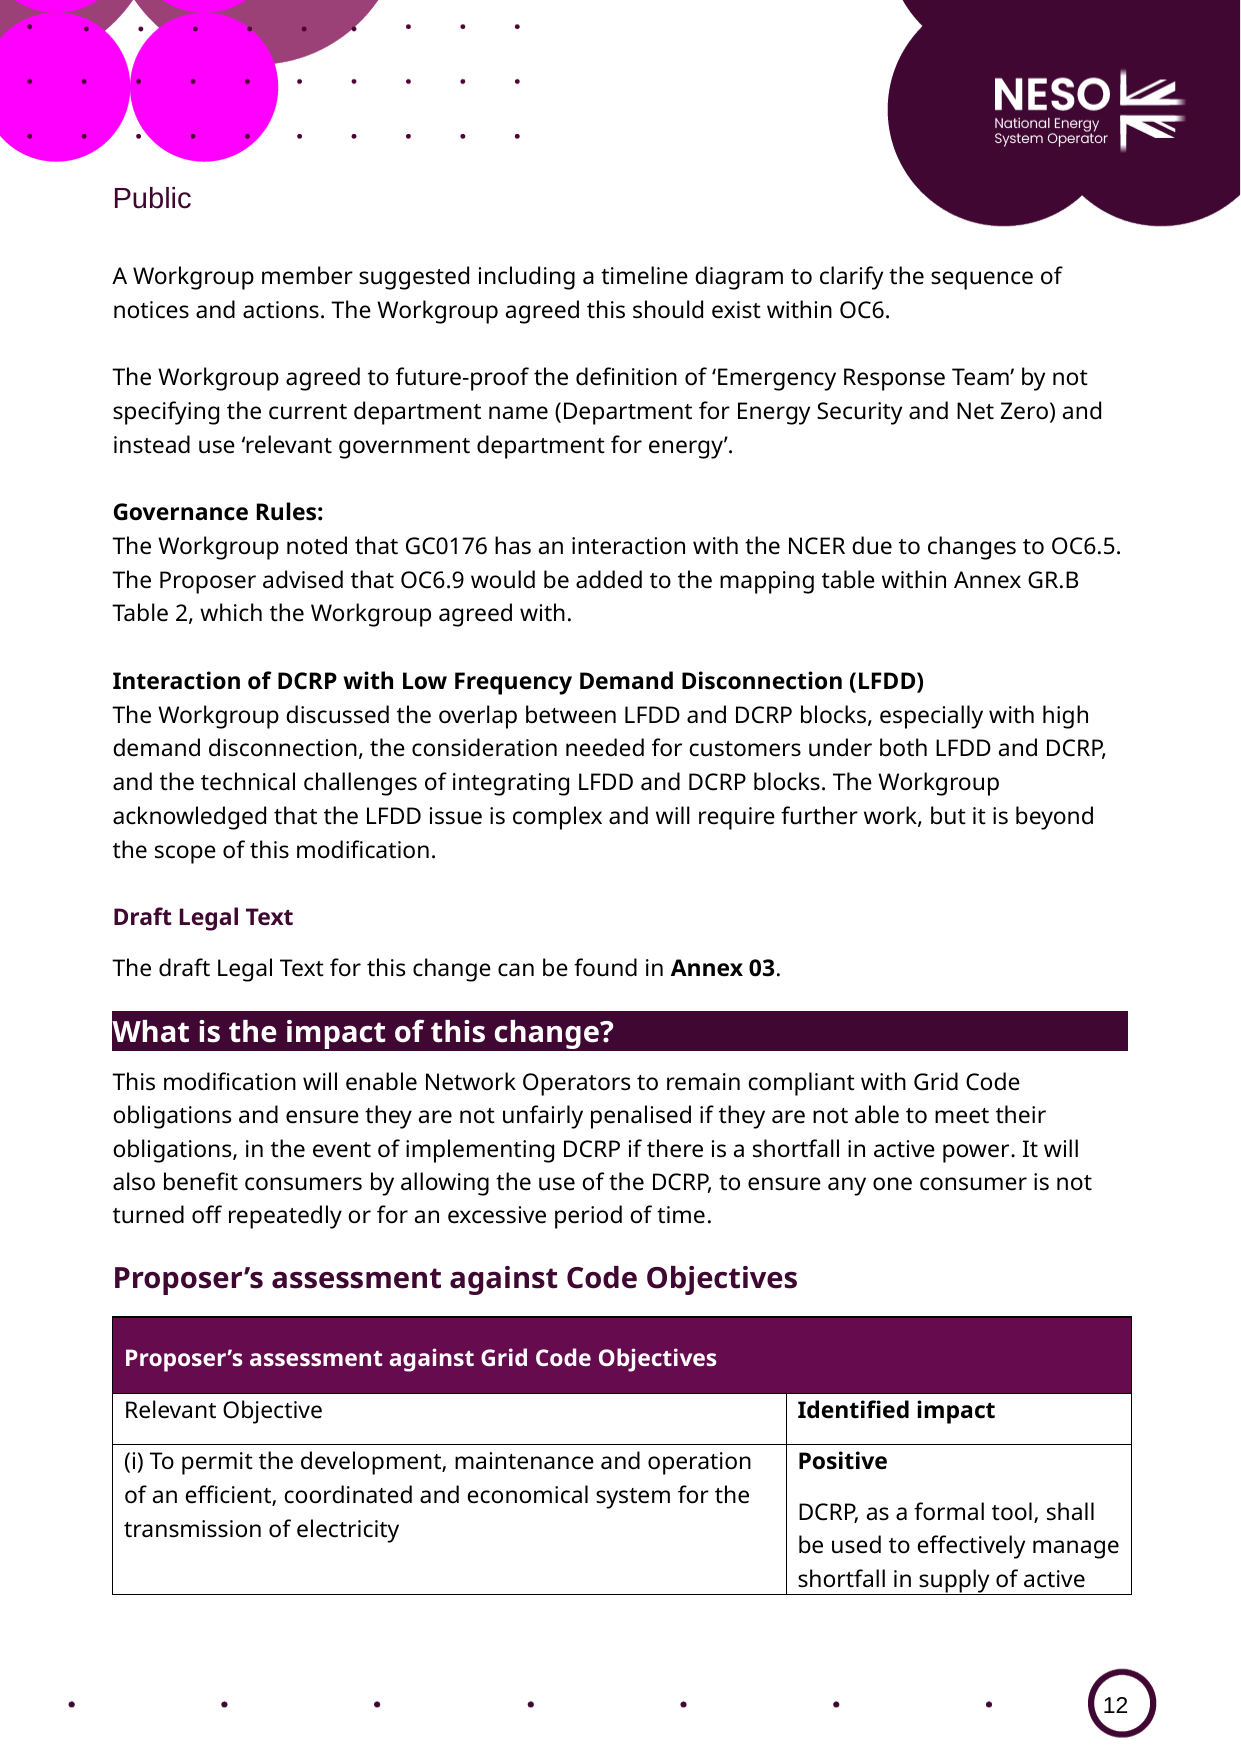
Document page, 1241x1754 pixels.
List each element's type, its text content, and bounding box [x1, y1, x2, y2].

picture [0, 0, 1241, 1754]
text The Workgroup discussed the overlap between LFDD and DCRP blocks, especially with high demand disconnection, the consideration needed for customers under both LFDD and DCRP, and the technical challenges of integrating LFDD and DCRP blocks. The Workgroup acknowledged that the LFDD issue is complex and will require further work, but it is beyond the scope of this modification. [112, 699, 1128, 865]
text Draft Legal Text [112, 901, 1128, 932]
text Governance Rules: [112, 496, 1128, 527]
list The draft Legal Text for this change can be found in Annex 03. [112, 952, 1128, 983]
text A Workgroup member suggested including a timeline diagram to clarify the sequence of notices and actions. The Workgroup agreed this should exist within OC6. [112, 260, 1128, 325]
text Interaction of DCRP with Low Frequency Demand Disconnection (LFDD) [112, 665, 1128, 696]
table_cell Relevant Objective [113, 1394, 786, 1444]
text What is the impact of this change? [112, 1011, 1128, 1051]
text This modification will enable Network Operators to remain compliant with Grid Code obligations and ensure they are not unfairly penalised if they are not able to meet their obligations, in the event of implementing DCRP if there is a shortfall in active power. It will also benefit consumers by allowing the use of the DCRP. [112, 1066, 1128, 1230]
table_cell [113, 1445, 786, 1594]
table_header Proposer’s assessment against Grid Code Objectives [113, 1318, 1131, 1393]
text The Workgroup noted that GC0176 has an interaction with the NCER due to changes to OC6.5. The Proposer advised that OC6.9 would be added to the mapping table within Annex GR.B Table 2, which the Workgroup agreed with. [112, 530, 1128, 629]
table_cell Identified impact [787, 1394, 1131, 1444]
subtitle Proposer’s assessment against Code Objectives [112, 1257, 1128, 1297]
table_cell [787, 1445, 1131, 1594]
